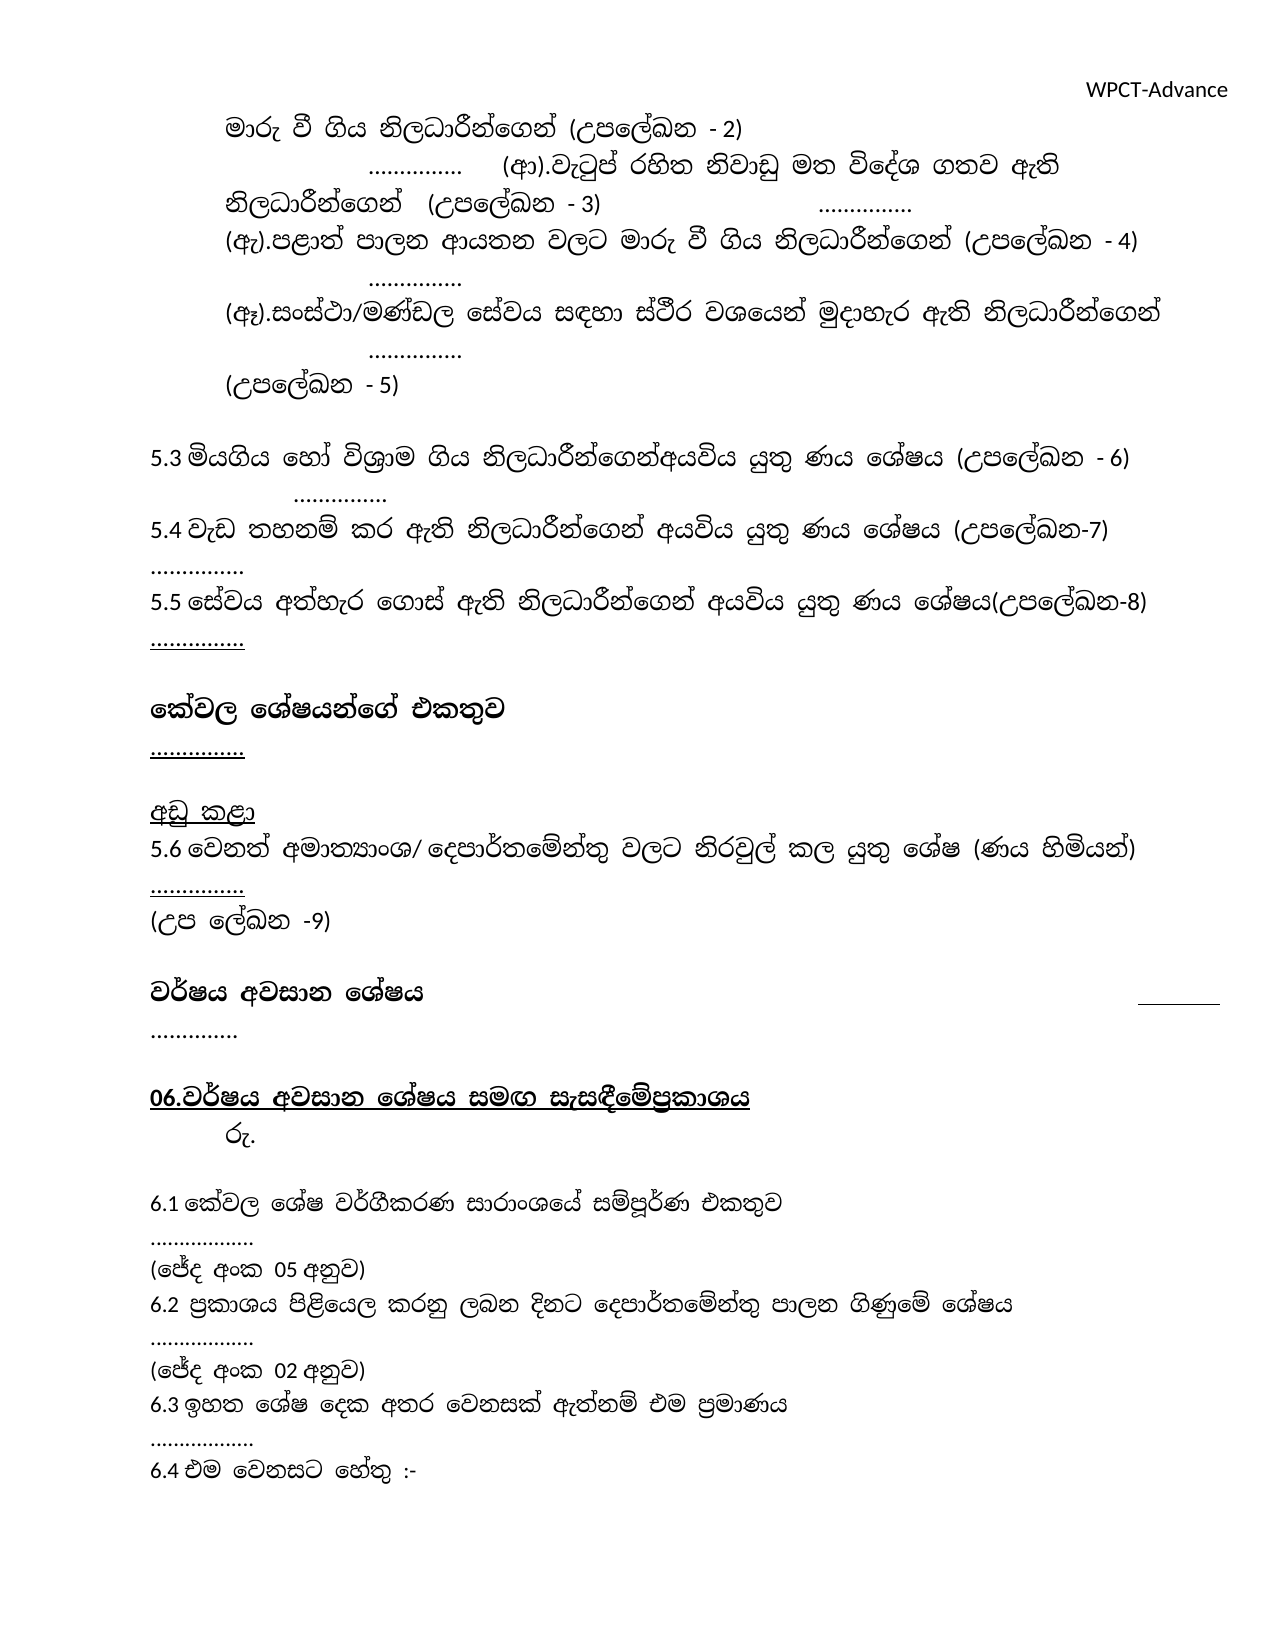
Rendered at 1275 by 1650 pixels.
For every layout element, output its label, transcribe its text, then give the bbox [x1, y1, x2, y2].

text 5.5 සේවය අත්හැර ගොස් ඇති නිලධාරීන්ගෙන් අයවිය යුතු ණය ශේෂය(උපලේඛන-8) ............... [150, 585, 1228, 653]
text (ඈ).සංස්ථා/මණ්ඩල සේවය සඳහා ස්ථීර වශයෙන් මුදාහැර ඇති නිලධාරීන්ගෙන් ............... [225, 297, 1228, 364]
text 5.3 මියගිය හෝ විශ්‍රාම ගිය නිලධාරීන්ගෙන්අයවිය යුතු ණය ශේෂය (උපලේඛන - 6) ............... [150, 441, 1228, 509]
text 6.2 ප්‍රකාශය පිළියෙල කරනු ලබන දිනට දෙපාර්තමේන්තු පාලන ගිණුමේ ශේෂය .................. [150, 1289, 1228, 1351]
text කේවල ශේෂයන්ගේ එකතුව ............... [150, 692, 1219, 761]
text (උප ලේඛන -9) [150, 904, 1228, 937]
text අඩු කළා [150, 795, 1228, 828]
text (උපලේඛන - 5) [225, 369, 1228, 401]
text 6.4 එම වෙනසට හේතු :- [150, 1456, 1228, 1486]
text (ජේද අංක 05 අනුව) [150, 1255, 1228, 1285]
text (ජේද අංක 02 අනුව) [150, 1355, 1228, 1385]
text 06.වර්ෂය අවසාන ශේෂය සමඟ සැසඳීමේප්‍රකාශය රු. [150, 1082, 1228, 1152]
text (ඇ).පළාත් පාලන ආයතන වලට මාරු වී ගිය නිලධාරීන්ගෙන් (උපලේඛන - 4) ............... [225, 225, 1228, 292]
text 6.3 ඉහත ශේෂ දෙක අතර වෙනසක් ඇත්නම් එම ප්‍රමාණය .................. [150, 1390, 1228, 1452]
text වර්ෂය අවසාන ශේෂය .............. [150, 977, 1228, 1044]
text 5.4 වැඩ තහනම් කර ඇති නිලධාරීන්ගෙන් අයවිය යුතු ණය ශේෂය (උපලේඛන-7) ............... [150, 513, 1228, 581]
text මාරු වී ගිය නිලධාරීන්ගෙන් (උපලේඛන - 2) ............... (ආ).වැටුප් රහිත නිවාඩු මත විදේශ ගතව ඇති නිලධාරීන්ගෙන් (උපලේඛන - 3) ............... [225, 112, 1228, 220]
text 6.1 කේවල ශේෂ වර්ගීකරණ සාරාංශයේ සම්පූර්ණ එකතුව .................. [150, 1188, 1228, 1251]
text 5.6 වෙනත් අමාත්‍යාංශ/ දෙපාර්තමේන්තු වලට නිරවුල් කල යුතු ශේෂ (ණය හිමියන්) ............... [150, 832, 1228, 900]
